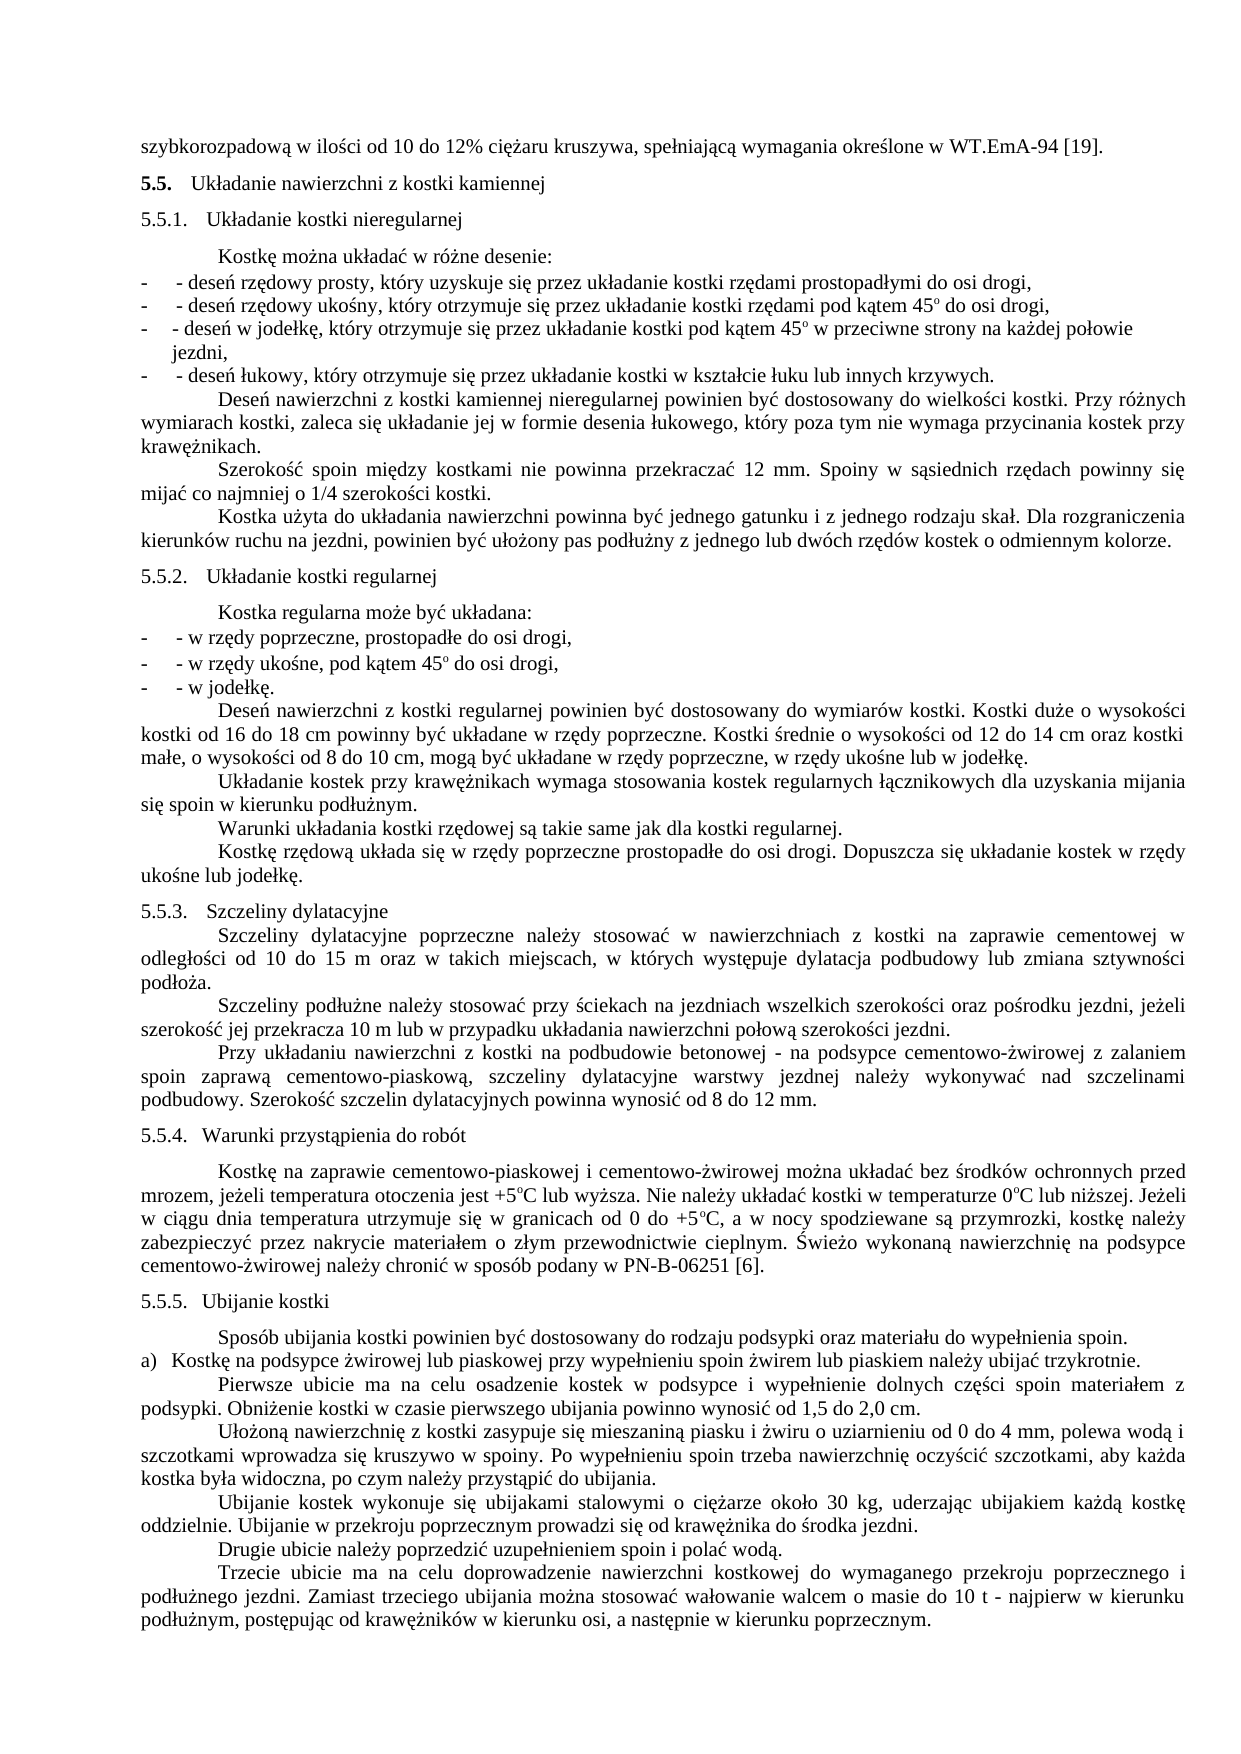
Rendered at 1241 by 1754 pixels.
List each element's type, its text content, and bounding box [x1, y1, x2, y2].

text Drugie ubicie należy poprzedzić uzupełnieniem spoin i polać wodą. [141, 1537, 1187, 1561]
text Deseń nawierzchni z kostki kamiennej nieregularnej powinien być dostosowany do wielkości kostki. Przy różnych wymiarach kostki, zaleca się układanie jej w formie desenia łukowego, który poza tym nie wymaga przycinania kostek przy krawężnikach. [141, 387, 1187, 458]
list Szczeliny dylatacyjne [141, 900, 1187, 923]
text Kostka regularna może być układana: [141, 599, 1187, 624]
text Deseń nawierzchni z kostki regularnej powinien być dostosowany do wymiarów kostki. Kostki duże o wysokości kostki od 16 do 18 cm powinny być układane w rzędy poprzeczne. Kostki średnie o wysokości od 12 do 14 cm oraz kostki małe, o wysokości od 8 do 10 cm, mogą być układane w rzędy poprzeczne, w rzędy ukośne lub w jodełkę. [141, 699, 1187, 769]
list - w jodełkę. [141, 675, 1187, 699]
text Szczeliny dylatacyjne poprzeczne należy stosować w nawierzchniach z kostki na zaprawie cementowej w odległości od 10 do 15 m oraz w takich miejscach, w których występuje dylatacja podbudowy lub zmiana sztywności podłoża. [141, 923, 1187, 994]
list Układanie kostki regularnej [141, 565, 1187, 588]
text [141, 135, 1187, 159]
text Układanie kostek przy krawężnikach wymaga stosowania kostek regularnych łącznikowych dla uzyskania mijania się spoin w kierunku podłużnym. [141, 769, 1187, 817]
text Szczeliny podłużne należy stosować przy ściekach na jezdniach wszelkich szerokości oraz pośrodku jezdni, jeżeli szerokość jej przekracza 10 m lub w przypadku układania nawierzchni połową szerokości jezdni. [141, 994, 1187, 1041]
list Kostkę na podsypce żwirowej lub piaskowej przy wypełnieniu spoin żwirem lub piaskiem należy ubijać trzykrotnie. [141, 1349, 1187, 1373]
text Warunki układania kostki rzędowej są takie same jak dla kostki regularnej. [141, 817, 1187, 840]
list Warunki przystąpienia do robót [141, 1124, 1187, 1147]
list Układanie nawierzchni z kostki kamiennej [141, 161, 1187, 198]
list - w rzędy ukośne, pod kątem 45o do osi drogi, [141, 650, 1187, 675]
text Ubijanie kostek wykonuje się ubijakami stalowymi o ciężarze około 30 kg, uderzając ubijakiem każdą kostkę oddzielnie. Ubijanie w przekroju poprzecznym prowadzi się od krawężnika do środka jezdni. [141, 1490, 1187, 1537]
text Kostkę rzędową układa się w rzędy poprzeczne prostopadłe do osi drogi. Dopuszcza się układanie kostek w rzędy ukośne lub jodełkę. [141, 840, 1187, 887]
text Szerokość spoin między kostkami nie powinna przekraczać 12 mm. Spoiny w sąsiednich rzędach powinny się mijać co najmniej o 1/4 szerokości kostki. [141, 458, 1187, 505]
list - deseń łukowy, który otrzymuje się przez układanie kostki w kształcie łuku lub innych krzywych. [141, 364, 1187, 387]
text Przy układaniu nawierzchni z kostki na podbudowie betonowej - na podsypce cementowo-żwirowej z zalaniem spoin zaprawą cementowo-piaskową, szczeliny dylatacyjne warstwy jezdnej należy wykonywać nad szczelinami podbudowy. Szerokość szczelin dylatacyjnych powinna wynosić od 8 do 12 mm. [141, 1041, 1187, 1112]
text Sposób ubijania kostki powinien być dostosowany do rodzaju podsypki oraz materiału do wypełnienia spoin. [141, 1326, 1187, 1349]
list - deseń rzędowy ukośny, który otrzymuje się przez układanie kostki rzędami pod kątem 45o do osi drogi, [141, 294, 1187, 317]
text Kostka użyta do układania nawierzchni powinna być jednego gatunku i z jednego rodzaju skał. Dla rozgraniczenia kierunków ruchu na jezdni, powinien być ułożony pas podłużny z jednego lub dwóch rzędów kostek o odmiennym kolorze. [141, 505, 1187, 552]
text Ułożoną nawierzchnię z kostki zasypuje się mieszaniną piasku i żwiru o uziarnieniu od 0 do 4 mm, polewa wodą i szczotkami wprowadza się kruszywo w spoiny. Po wypełnieniu spoin trzeba nawierzchnię oczyścić szczotkami, aby każda kostka była widoczna, po czym należy przystąpić do ubijania. [141, 1420, 1187, 1490]
text Kostkę na zaprawie cementowo-piaskowej i cementowo-żwirowej można układać bez środków ochronnych przed mrozem, jeżeli temperatura otoczenia jest +5oC lub wyższa. Nie należy układać kostki w temperaturze 0oC lub niższej. Jeżeli w ciągu dnia temperatura utrzymuje się w granicach od 0 do +5oC, a w nocy spodziewane są przymrozki, kostkę należy zabezpieczyć przez nakrycie materiałem o złym przewodnictwie cieplnym. Świeżo wykonaną nawierzchnię na podsypce cementowo-żwirowej należy chronić w sposób podany w PN-B-06251 [6]. [141, 1160, 1187, 1277]
list Układanie kostki nieregularnej [141, 198, 1187, 234]
list Ubijanie kostki [141, 1290, 1187, 1313]
text Trzecie ubicie ma na celu doprowadzenie nawierzchni kostkowej do wymaganego przekroju poprzecznego i podłużnego jezdni. Zamiast trzeciego ubijania można stosować wałowanie walcem o masie do 10 t - najpierw w kierunku podłużnym, postępując od krawężników w kierunku osi, a następnie w kierunku poprzecznym. [141, 1561, 1187, 1632]
list - w rzędy poprzeczne, prostopadłe do osi drogi, [141, 624, 1187, 650]
list - deseń rzędowy prosty, który uzyskuje się przez układanie kostki rzędami prostopadłymi do osi drogi, [141, 271, 1187, 294]
list - deseń w jodełkę, który otrzymuje się przez układanie kostki pod kątem 45o w przeciwne strony na każdej połowie jezdni, [141, 317, 1187, 364]
text Pierwsze ubicie ma na celu osadzenie kostek w podsypce i wypełnienie dolnych części spoin materiałem z podsypki. Obniżenie kostki w czasie pierwszego ubijania powinno wynosić od 1,5 do 2,0 cm. [141, 1373, 1187, 1420]
text Kostkę można układać w różne desenie: [141, 234, 1187, 271]
